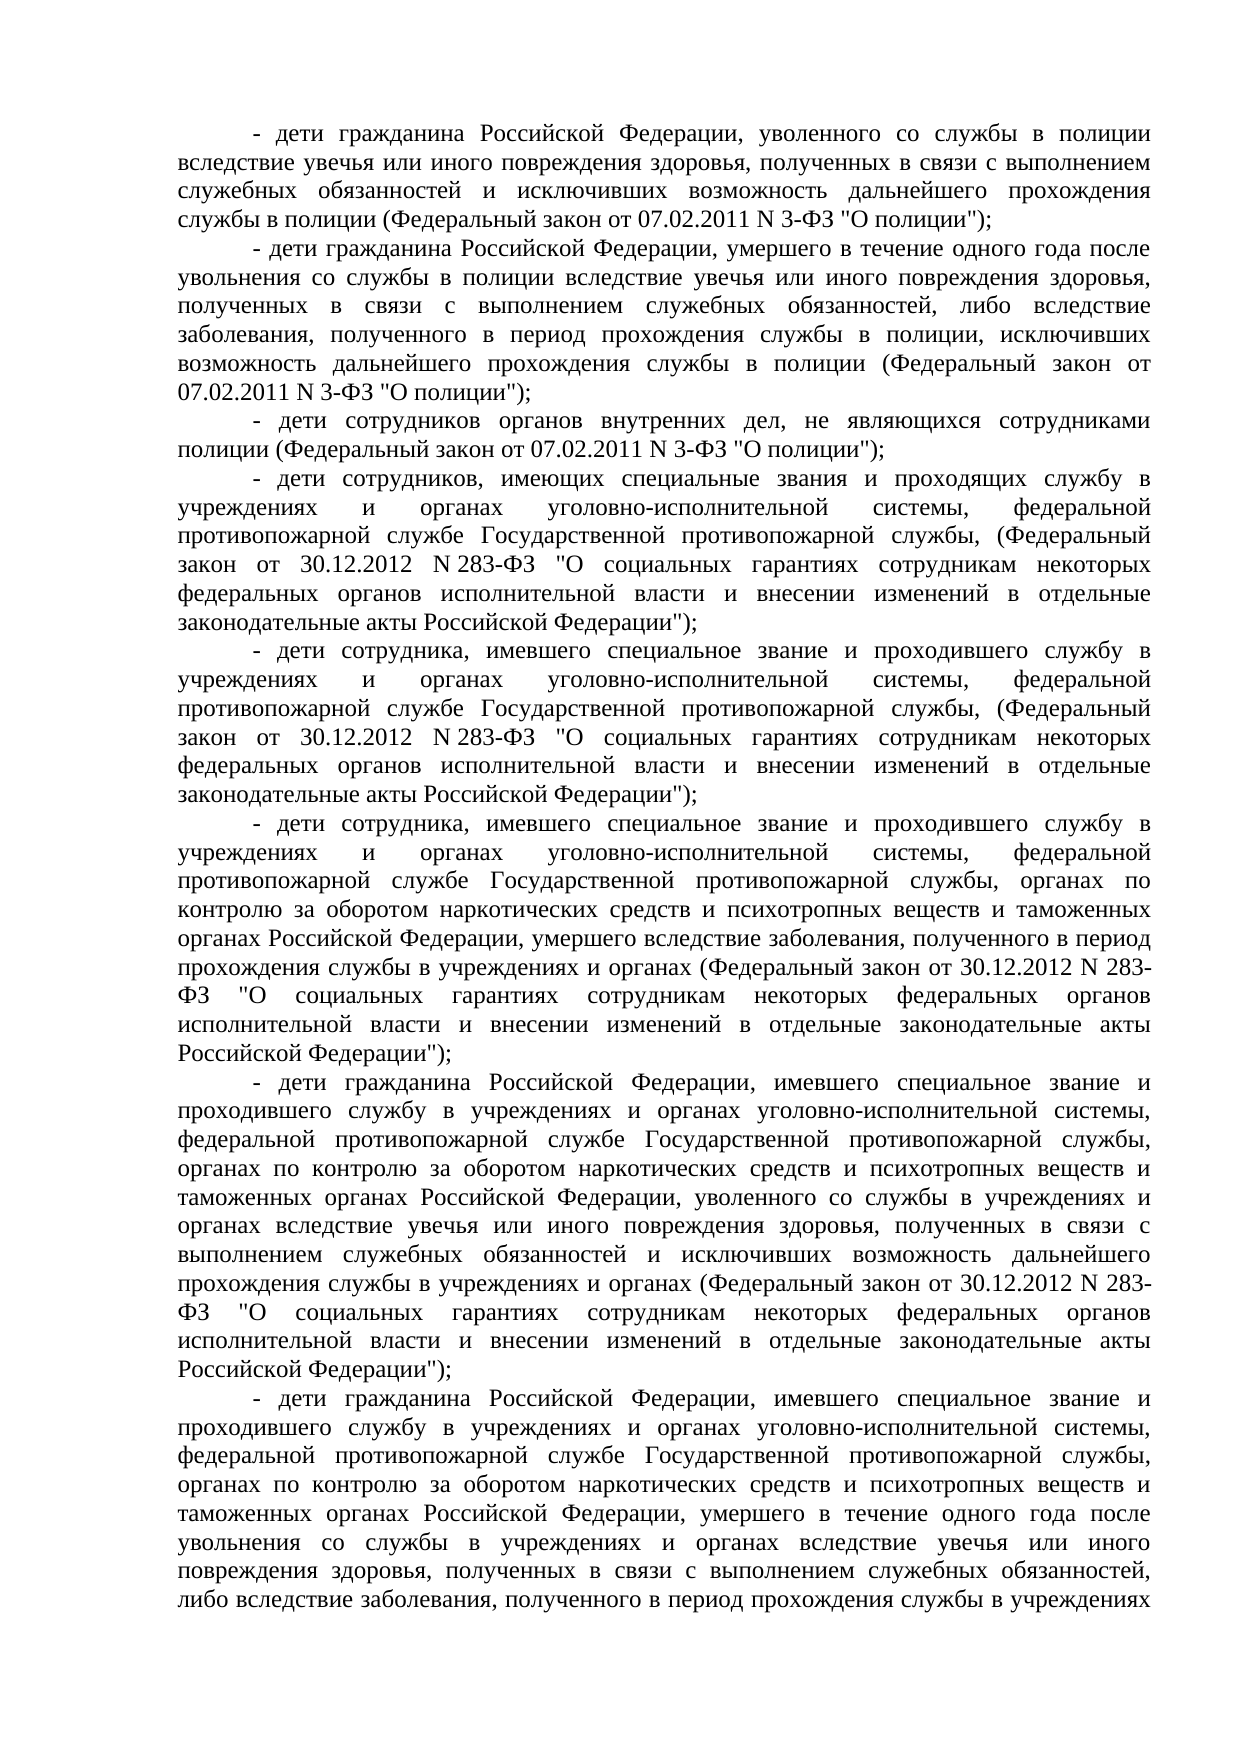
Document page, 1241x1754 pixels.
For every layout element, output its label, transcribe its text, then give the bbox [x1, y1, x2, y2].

text - дети сотрудников органов внутренних дел, не являющихся сотрудниками полиции (Федеральный закон от 07.02.2011 N 3-ФЗ "О полиции"); [177, 406, 1152, 463]
text - дети гражданина Российской Федерации, уволенного со службы в полиции вследствие увечья или иного повреждения здоровья, полученных в связи с выполнением служебных обязанностей и исключивших возможность дальнейшего прохождения службы в полиции (Федеральный закон от 07.02.2011 N 3-ФЗ "О полиции"); [177, 118, 1152, 233]
text - дети гражданина Российской Федерации, имевшего специальное звание и проходившего службу в учреждениях и органах уголовно-исполнительной системы, федеральной противопожарной службе Государственной противопожарной службы, органах по контролю за оборотом наркотических средств и психотропных веществ и таможенных органах Российской Федерации, уволенного со службы в учреждениях и органах вследствие увечья или иного повреждения здоровья, полученных в связи с выполнением служебных обязанностей и исключивших возможность дальнейшего прохождения службы в учреждениях и органах (Федеральный закон от 30.12.2012 N 283-ФЗ "О социальных гарантиях сотрудникам некоторых федеральных органов исполнительной власти и внесении изменений в отдельные законодательные акты Российской Федерации"); [177, 1067, 1152, 1383]
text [177, 1383, 1152, 1613]
text - дети сотрудника, имевшего специальное звание и проходившего службу в учреждениях и органах уголовно-исполнительной системы, федеральной противопожарной службе Государственной противопожарной службы, органах по контролю за оборотом наркотических средств и психотропных веществ и таможенных органах Российской Федерации, умершего вследствие заболевания, полученного в период прохождения службы в учреждениях и органах (Федеральный закон от 30.12.2012 N 283-ФЗ "О социальных гарантиях сотрудникам некоторых федеральных органов исполнительной власти и внесении изменений в отдельные законодательные акты Российской Федерации"); [177, 808, 1152, 1067]
text - дети сотрудника, имевшего специальное звание и проходившего службу в учреждениях и органах уголовно-исполнительной системы, федеральной противопожарной службе Государственной противопожарной службы, (Федеральный закон от 30.12.2012 N 283-ФЗ "О социальных гарантиях сотрудникам некоторых федеральных органов исполнительной власти и внесении изменений в отдельные законодательные акты Российской Федерации"); [177, 636, 1152, 808]
text - дети гражданина Российской Федерации, умершего в течение одного года после увольнения со службы в полиции вследствие увечья или иного повреждения здоровья, полученных в связи с выполнением служебных обязанностей, либо вследствие заболевания, полученного в период прохождения службы в полиции, исключивших возможность дальнейшего прохождения службы в полиции (Федеральный закон от 07.02.2011 N 3-ФЗ "О полиции"); [177, 233, 1152, 406]
text - дети сотрудников, имеющих специальные звания и проходящих службу в учреждениях и органах уголовно-исполнительной системы, федеральной противопожарной службе Государственной противопожарной службы, (Федеральный закон от 30.12.2012 N 283-ФЗ "О социальных гарантиях сотрудникам некоторых федеральных органов исполнительной власти и внесении изменений в отдельные законодательные акты Российской Федерации"); [177, 463, 1152, 636]
